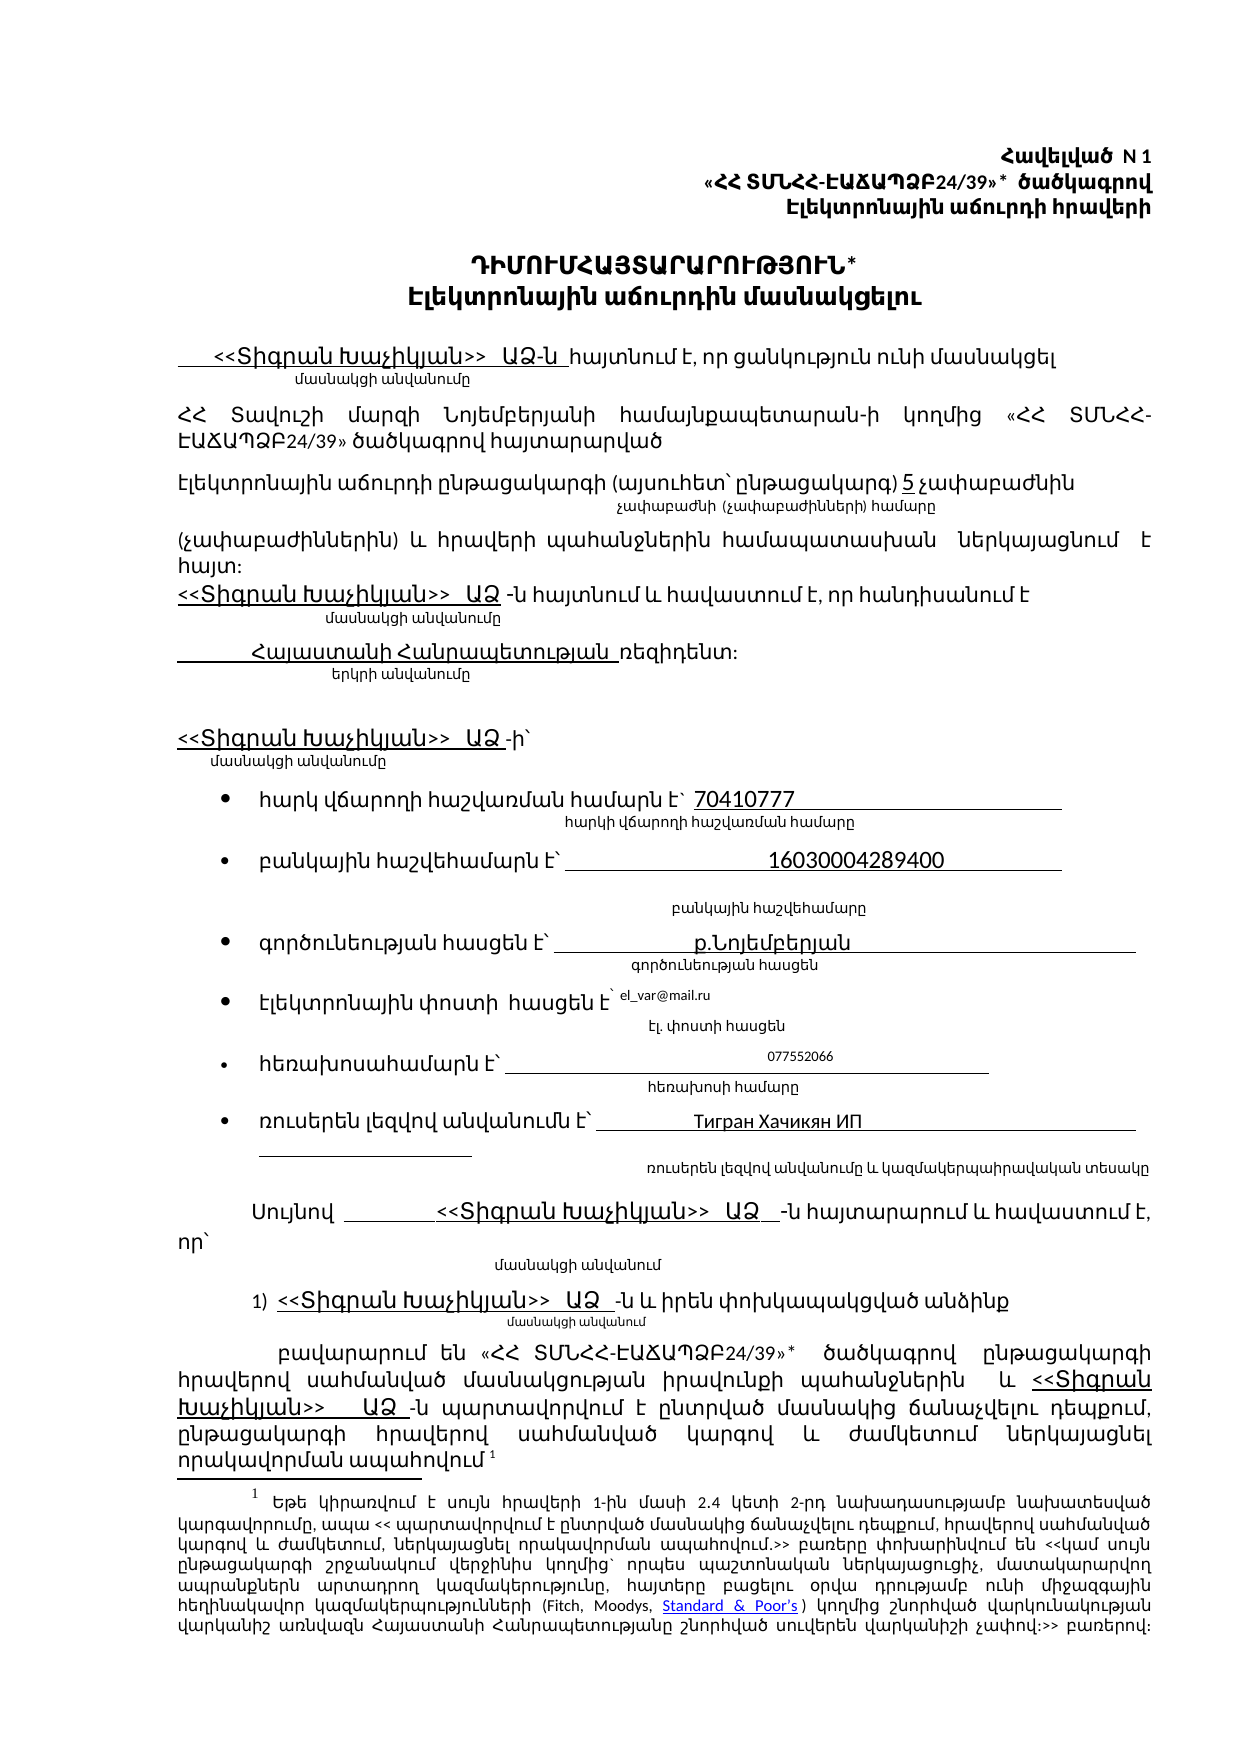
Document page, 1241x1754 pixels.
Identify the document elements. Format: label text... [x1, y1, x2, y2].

text հեռախոսի համարը [546, 1078, 1152, 1108]
list գործունեության հասցեն է՝ ք.Նոյեմբերյան [221, 930, 1152, 956]
text ռուսերեն լեզվով անվանումը և կազմակերպաիրավական տեսակը [177, 1159, 1152, 1190]
text մասնակցի անվանում [177, 1256, 1152, 1286]
text Սույնով <<Տիգրան Խաչիկյան>> ԱՁ -ն հայտարարում և հավաստում է, որ՝ [177, 1195, 1152, 1256]
text Էլեկտրոնային աճուրդի հրավերի [177, 194, 1152, 220]
text 1) <<Տիգրան Խաչիկյան>> ԱՁ -ն և իրեն փոխկապակցված անձինք [177, 1286, 1152, 1314]
text էլ. փոստի հասցեն [177, 1017, 1152, 1047]
text (չափաբաժիններին) և հրավերի պահանջներին համապատասխան ներկայացնում է հայտ: [177, 528, 1152, 578]
text էլեկտրոնային աճուրդի ընթացակարգի (այսուհետ՝ ընթացակարգ) 5 չափաբաժնին [177, 467, 1152, 497]
text ԴԻՄՈՒՄՀԱՅՏԱՐԱՐՈՒԹՅՈՒՆ* [177, 250, 1152, 281]
text բանկային հաշվեհամարը [177, 900, 1152, 930]
list հարկ վճարողի հաշվառման համարն է` 70410777 [221, 783, 1152, 813]
text մասնակցի անվանումը [177, 370, 1152, 400]
text <<Տիգրան Խաչիկյան>> ԱՁ-ն հայտնում է, որ ցանկություն ունի մասնակցել [177, 342, 1152, 370]
text հարկի վճարողի հաշվառման համարը [177, 813, 1152, 844]
text մասնակցի անվանումը [177, 752, 1152, 783]
text բավարարում են «ՀՀ ՏՄՆՀՀ-ԷԱՃԱՊՁԲ24/39»* ծածկագրով ընթացակարգի հրավերով սահմանված մասնակցության իրավունքի պահանջներին և <<Տիգրան Խաչիկյան>> ԱՁ -ն պարտավորվում է ընտրված մասնակից ճանաչվելու դեպքում, ընթացակարգի հրավերով սահմանված կարգով և ժամկետում ներկայացնել որակավորման ապահովում [177, 1340, 1152, 1472]
list էլեկտրոնային փոստի հասցեն է՝ el_var@mail.ru [221, 986, 1152, 1017]
text «ՀՀ ՏՄՆՀՀ-ԷԱՃԱՊՁԲ24/39»* ծածկագրով [177, 169, 1152, 194]
subtitle Էլեկտրոնային աճուրդին մասնակցելու [177, 281, 1152, 311]
list բանկային հաշվեհամարն է՝ 16030004289400 [221, 844, 1152, 900]
list հեռախոսահամարն է՝ 077552066 [221, 1047, 1152, 1078]
text Հավելված N 1 [177, 143, 1152, 169]
text Հայաստանի Հանրապետության ռեզիդենտ: [177, 639, 1152, 665]
text <<Տիգրան Խաչիկյան>> ԱՁ -ն հայտնում և հավաստում է, որ հանդիսանում է [177, 578, 1152, 609]
text մասնակցի անվանում [177, 1314, 1152, 1340]
text չափաբաժնի (չափաբաժինների) համարը [177, 497, 1152, 528]
list ռուսերեն լեզվով անվանումն է՝ Тигран Хачикян ИП [221, 1108, 1152, 1159]
text <<Տիգրան Խաչիկյան>> ԱՁ -ի՝ [177, 724, 1152, 752]
text ՀՀ Տավուշի մարզի Նոյեմբերյանի համայնքապետարան-ի կողմից «ՀՀ ՏՄՆՀՀ-ԷԱՃԱՊՁԲ24/39» ծածկագրով հայտարարված [177, 400, 1152, 454]
text երկրի անվանումը [177, 665, 1152, 695]
text գործունեության հասցեն [177, 956, 1152, 986]
text մասնակցի անվանումը [177, 609, 1152, 639]
